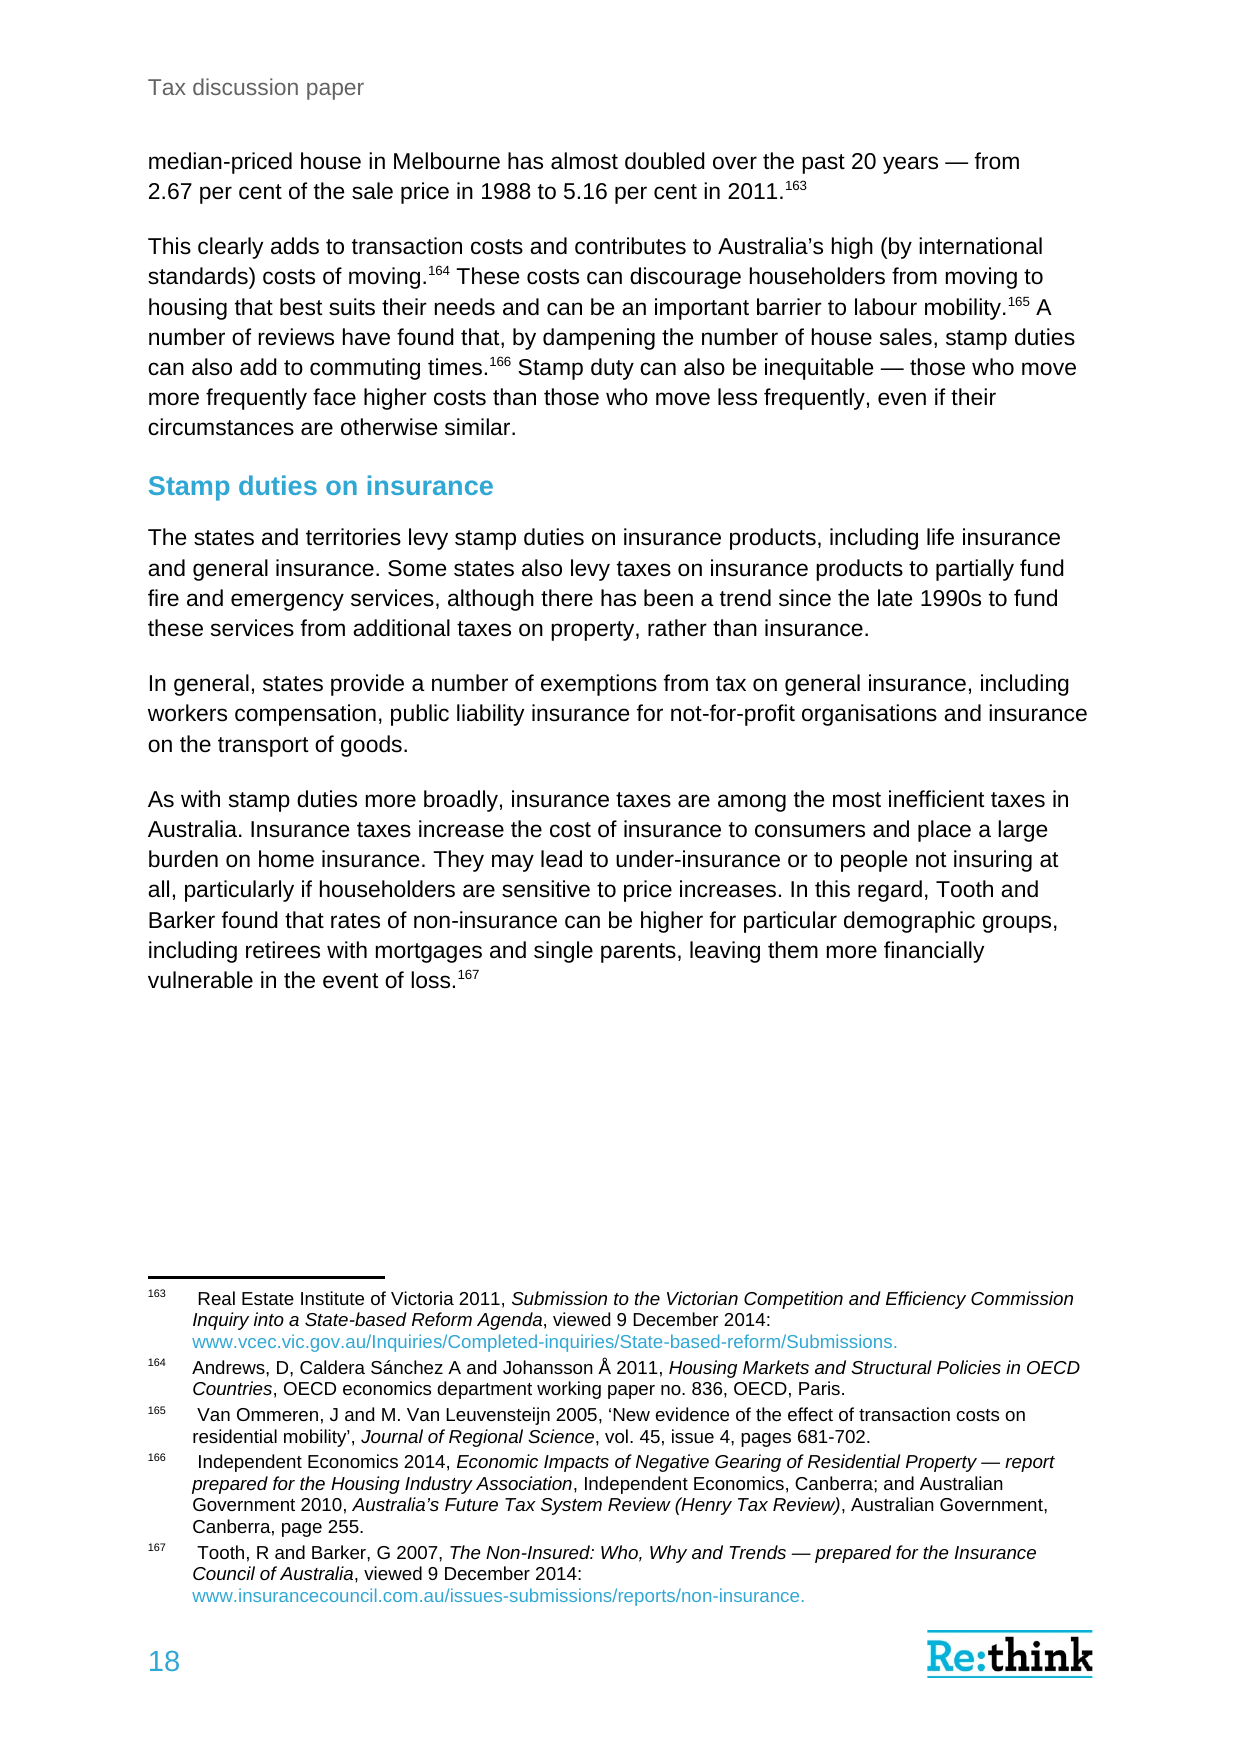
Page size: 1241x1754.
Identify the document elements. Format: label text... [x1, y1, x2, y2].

text This clearly adds to transaction costs and contributes to Australia’s high (by international standards) costs of moving. These costs can discourage householders from moving to housing that best suits their needs and can be an important barrier to labour mobility. A number of reviews have found that, by dampening the number of house sales, stamp duties can also add to commuting times. Stamp duty can also be inequitable — those who move more frequently face higher costs than those who move less frequently, even if their circumstances are otherwise similar. [148, 233, 1092, 441]
text In general, states provide a number of exemptions from tax on general insurance, including workers compensation, public liability insurance for not-for-profit organisations and insurance on the transport of goods. [148, 670, 1092, 757]
picture [934, 1645, 945, 1655]
subtitle Stamp duties on insurance [148, 469, 1092, 501]
text As with stamp duties more broadly, insurance taxes are among the most inefficient taxes in Australia. Insurance taxes increase the cost of insurance to consumers and place a large burden on home insurance. They may lead to under-insurance or to people not insuring at all, particularly if householders are sensitive to price increases. In this regard, Tooth and Barker found that rates of non-insurance can be higher for particular demographic groups, including retirees with mortgages and single parents, leaving them more financially vulnerable in the event of loss. [148, 786, 1092, 993]
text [148, 148, 1092, 204]
picture [927, 1630, 1093, 1676]
text The states and territories levy stamp duties on insurance products, including life insurance and general insurance. Some states also levy taxes on insurance products to partially fund fire and emergency services, although there has been a trend since the late 1990s to fund these services from additional taxes on property, rather than insurance. [148, 524, 1092, 641]
